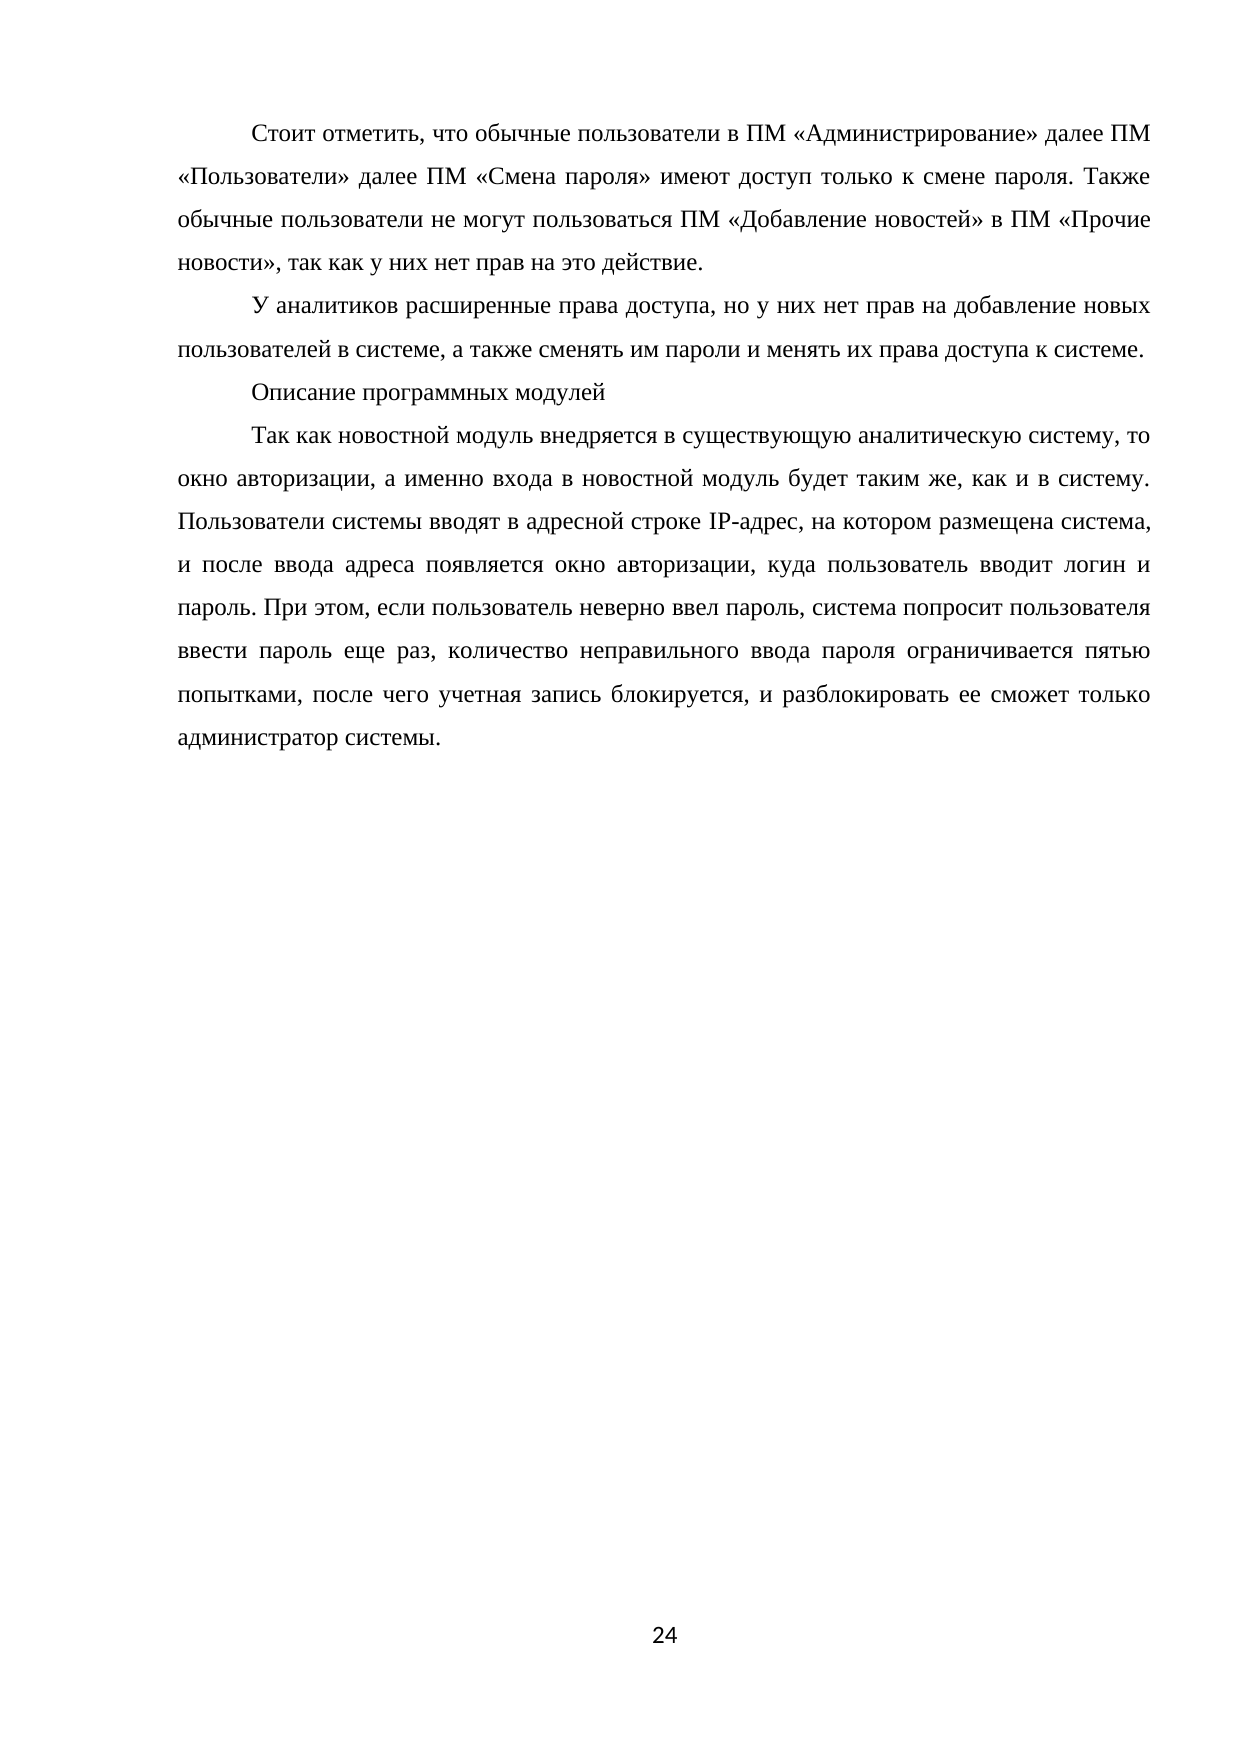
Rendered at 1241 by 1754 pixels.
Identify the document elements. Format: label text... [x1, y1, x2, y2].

text Описание программных модулей [177, 377, 1152, 406]
text Так как новостной модуль внедряется в существующую аналитическую систему, то окно авторизации, а именно входа в новостной модуль будет таким же, как и в систему. Пользователи системы вводят в адресной строке IP-адрес, на котором размещена система, и после ввода адреса появляется окно авторизации, куда пользователь вводит логин и пароль. При этом, если пользователь неверно ввел пароль, система попросит пользователя ввести пароль еще раз, количество неправильного ввода пароля ограничивается пятью попытками, после чего учетная запись блокируется, и разблокировать ее сможет только администратор системы. [177, 420, 1152, 751]
text У аналитиков расширенные права доступа, но у них нет прав на добавление новых пользователей в системе, а также сменять им пароли и менять их права доступа к системе. [177, 291, 1152, 362]
text Стоит отметить, что обычные пользователи в ПМ «Администрирование» далее ПМ «Пользователи» далее ПМ «Смена пароля» имеют доступ только к смене пароля. Также обычные пользователи не могут пользоваться ПМ «Добавление новостей» в ПМ «Прочие новости», так как у них нет прав на это действие. [177, 118, 1152, 276]
